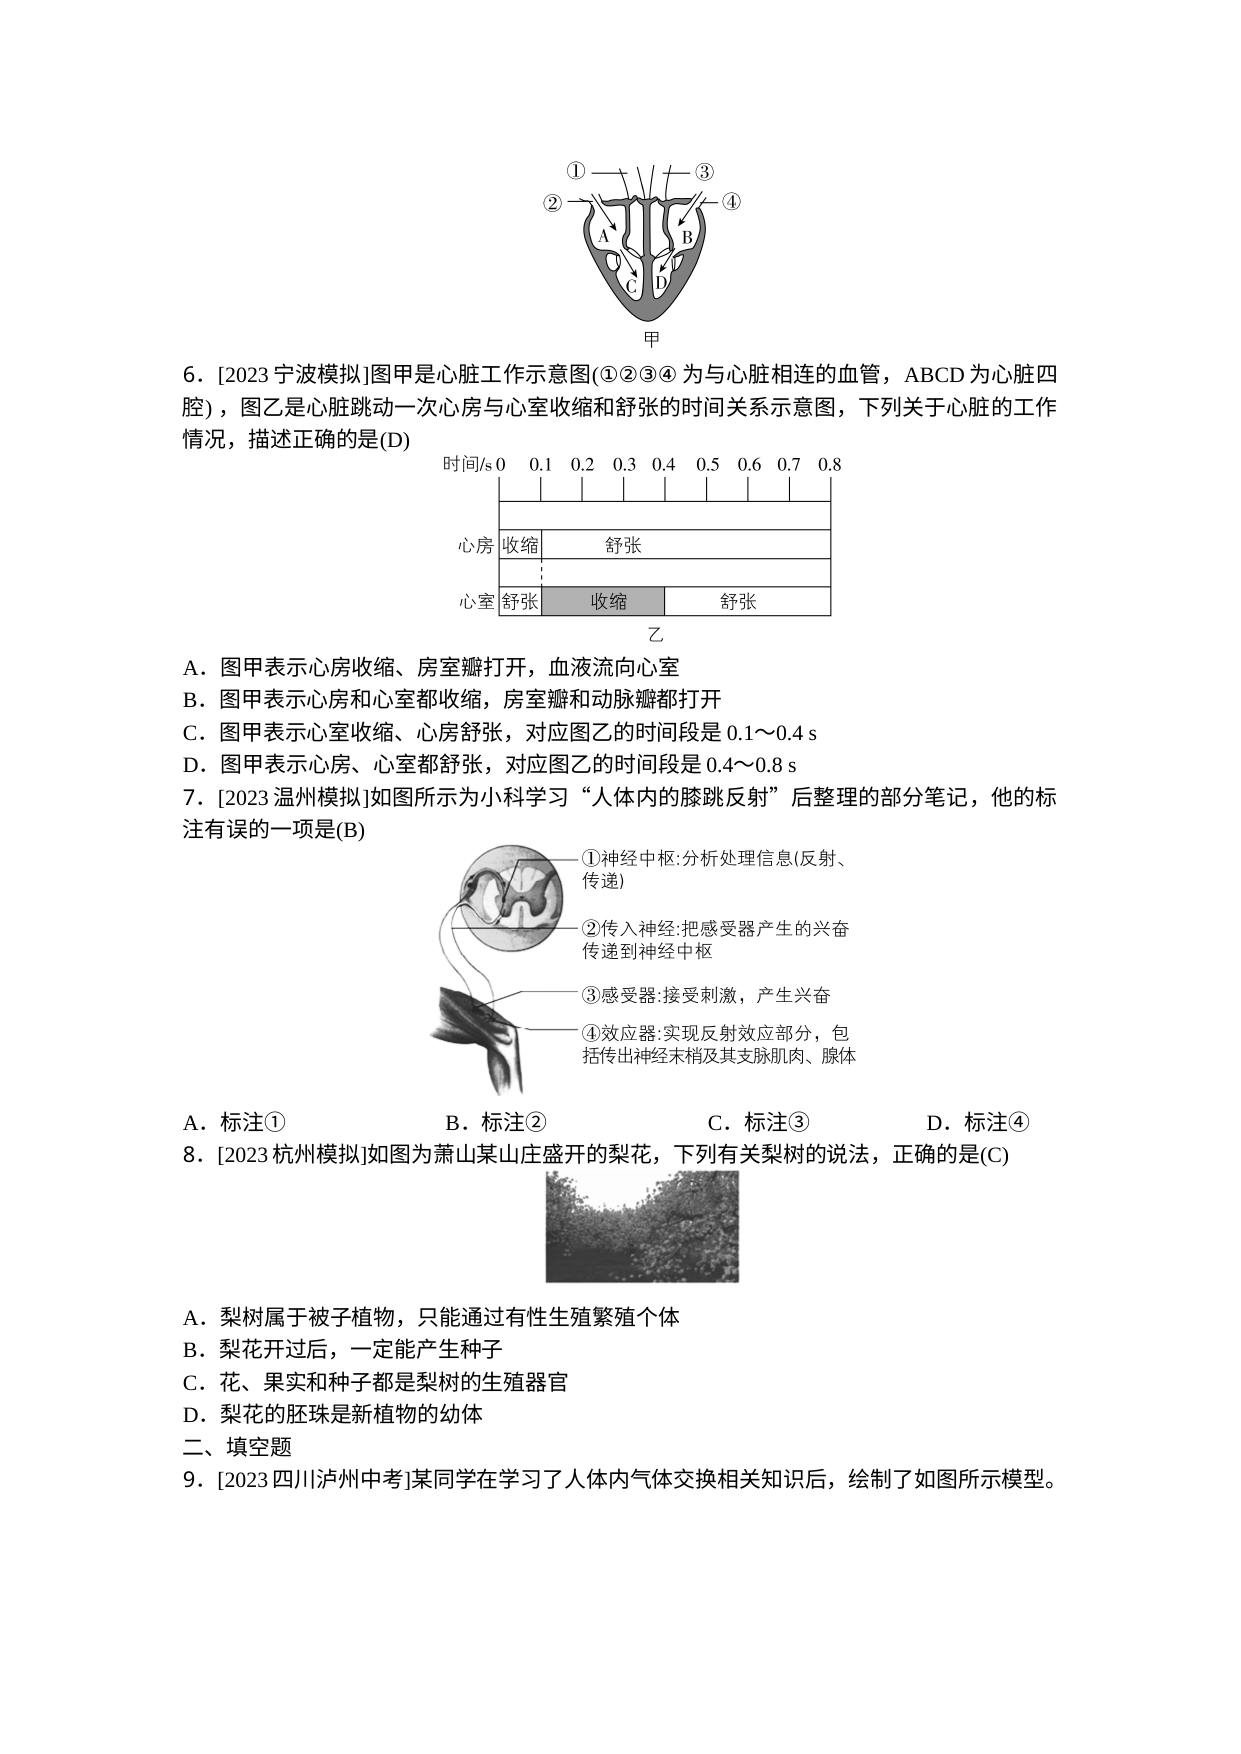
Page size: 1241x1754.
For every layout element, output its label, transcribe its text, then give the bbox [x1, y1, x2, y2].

picture [543, 161, 741, 351]
text A．图甲表示心房收缩、房室瓣打开，血液流向心室 [183, 649, 1058, 682]
text C．图甲表示心室收缩、心房舒张，对应图乙的时间段是0.1～0.4 s [183, 714, 1058, 747]
text A．梨树属于被子植物，只能通过有性生殖繁殖个体 [183, 1299, 1058, 1332]
text C．花、果实和种子都是梨树的生殖器官 [183, 1364, 1058, 1397]
text 8．[2023杭州模拟]如图为萧山某山庄盛开的梨花，下列有关梨树的说法，正确的是(C) [183, 1137, 1058, 1169]
picture [544, 1169, 740, 1284]
text 6．[2023宁波模拟]图甲是心脏工作示意图(①②③④为与心脏相连的血管，ABCD为心脏四腔) ，图乙是心脏跳动一次心房与心室收缩和舒张的时间关系示意图，下列关于心脏的工作情况，描述正确的是(D) [183, 357, 1058, 454]
text B．梨花开过后，一定能产生种子 [183, 1332, 1058, 1364]
picture [442, 454, 842, 646]
text 7．[2023温州模拟]如图所示为小科学习“人体内的膝跳反射”后整理的部分笔记，他的标注有误的一项是(B) [183, 779, 1058, 844]
text 9．[2023四川泸州中考]某同学在学习了人体内气体交换相关知识后，绘制了如图所示模型。 [183, 1462, 1058, 1494]
text A．标注① B．标注② C．标注③ D．标注④ [183, 1104, 1058, 1137]
text D．图甲表示心房、心室都舒张，对应图乙的时间段是0.4～0.8 s [183, 747, 1058, 779]
text B．图甲表示心房和心室都收缩，房室瓣和动脉瓣都打开 [183, 682, 1058, 714]
text D．梨花的胚珠是新植物的幼体 [183, 1397, 1058, 1429]
picture [428, 844, 856, 1096]
text 二、填空题 [183, 1429, 1058, 1462]
